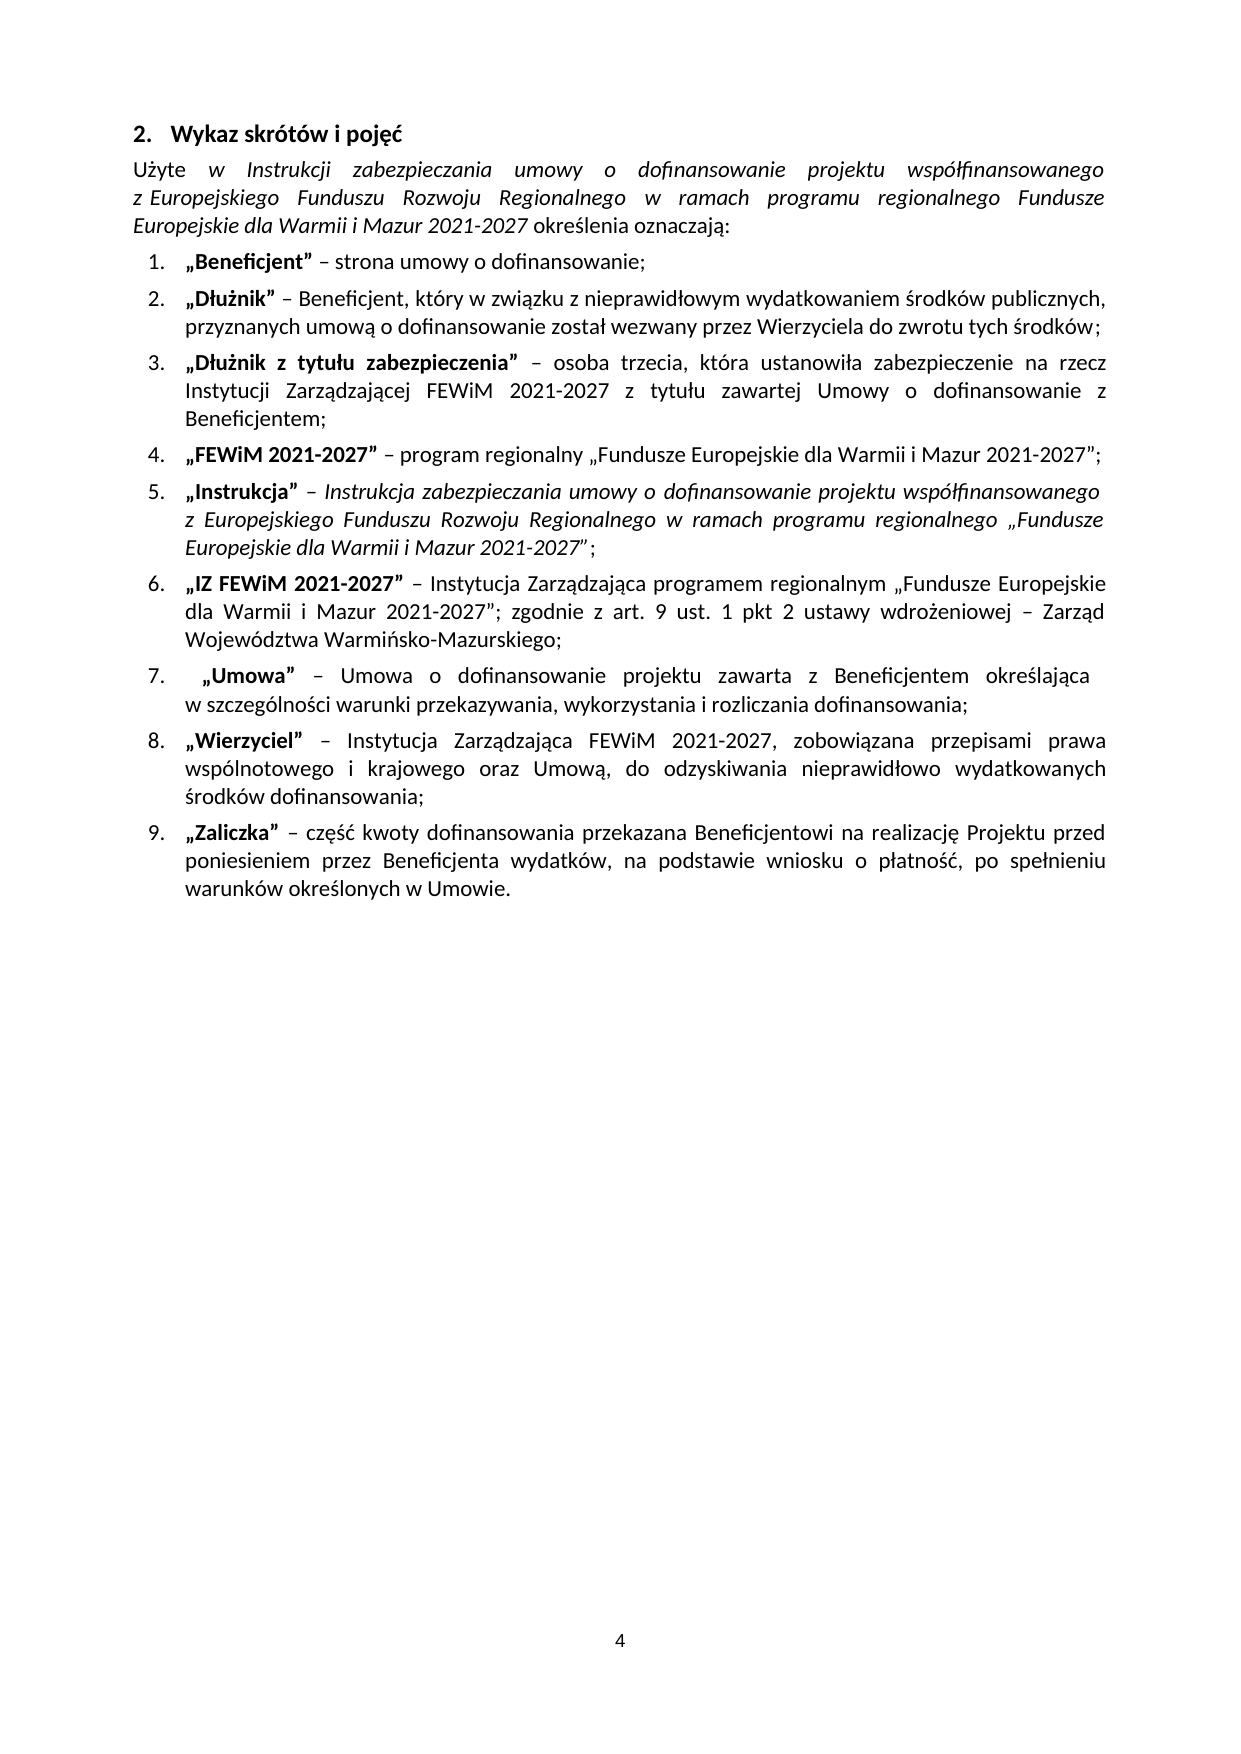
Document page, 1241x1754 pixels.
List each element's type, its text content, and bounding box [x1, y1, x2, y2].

list „Dłużnik z tytułu zabezpieczenia” – osoba trzecia, która ustanowiła zabezpieczenie na rzecz Instytucji Zarządzającej FEWiM 2021-2027 z tytułu zawartej Umowy o dofinansowanie z Beneficjentem; [148, 348, 1107, 432]
list „Beneficjent” – strona umowy o dofinansowanie; [148, 247, 1107, 275]
list „Wierzyciel” – Instytucja Zarządzająca FEWiM 2021-2027, zobowiązana przepisami prawa wspólnotowego i krajowego oraz Umową, do odzyskiwania nieprawidłowo wydatkowanych środków dofinansowania; [148, 726, 1107, 810]
list „IZ FEWiM 2021-2027” – Instytucja Zarządzająca programem regionalnym „Fundusze Europejskie dla Warmii i Mazur 2021-2027”; zgodnie z art. 9 ust. 1 pkt 2 ustawy wdrożeniowej – Zarząd Województwa Warmińsko-Mazurskiego; [148, 569, 1107, 653]
list „Dłużnik” – Beneficjent, który w związku z nieprawidłowym wydatkowaniem środków publicznych, przyznanych umową o dofinansowanie został wezwany przez Wierzyciela do zwrotu tych środków; [148, 284, 1107, 340]
list „FEWiM 2021-2027” – program regionalny „Fundusze Europejskie dla Warmii i Mazur 2021-2027”; [148, 441, 1107, 468]
list „Zaliczka” – część kwoty dofinansowania przekazana Beneficjentowi na realizację Projektu przed poniesieniem przez Beneficjenta wydatków, na podstawie wniosku o płatność, po spełnieniu warunków określonych w Umowie. [148, 818, 1107, 902]
text Użyte w Instrukcji zabezpieczania umowy o dofinansowanie projektu współfinansowanego z Europejskiego Funduszu Rozwoju Regionalnego w ramach programu regionalnego Fundusze Europejskie dla Warmii i Mazur 2021-2027 określenia oznaczają: [133, 155, 1107, 239]
list „Umowa” – Umowa o dofinansowanie projektu zawarta z Beneficjentem określająca w szczególności warunki przekazywania, wykorzystania i rozliczania dofinansowania; [148, 662, 1107, 718]
list „Instrukcja” – Instrukcja zabezpieczania umowy o dofinansowanie projektu współfinansowanego z Europejskiego Funduszu Rozwoju Regionalnego w ramach programu regionalnego „Fundusze Europejskie dla Warmii i Mazur 2021-2027”; [148, 477, 1107, 561]
subtitle Wykaz skrótów i pojęć [133, 118, 1107, 149]
